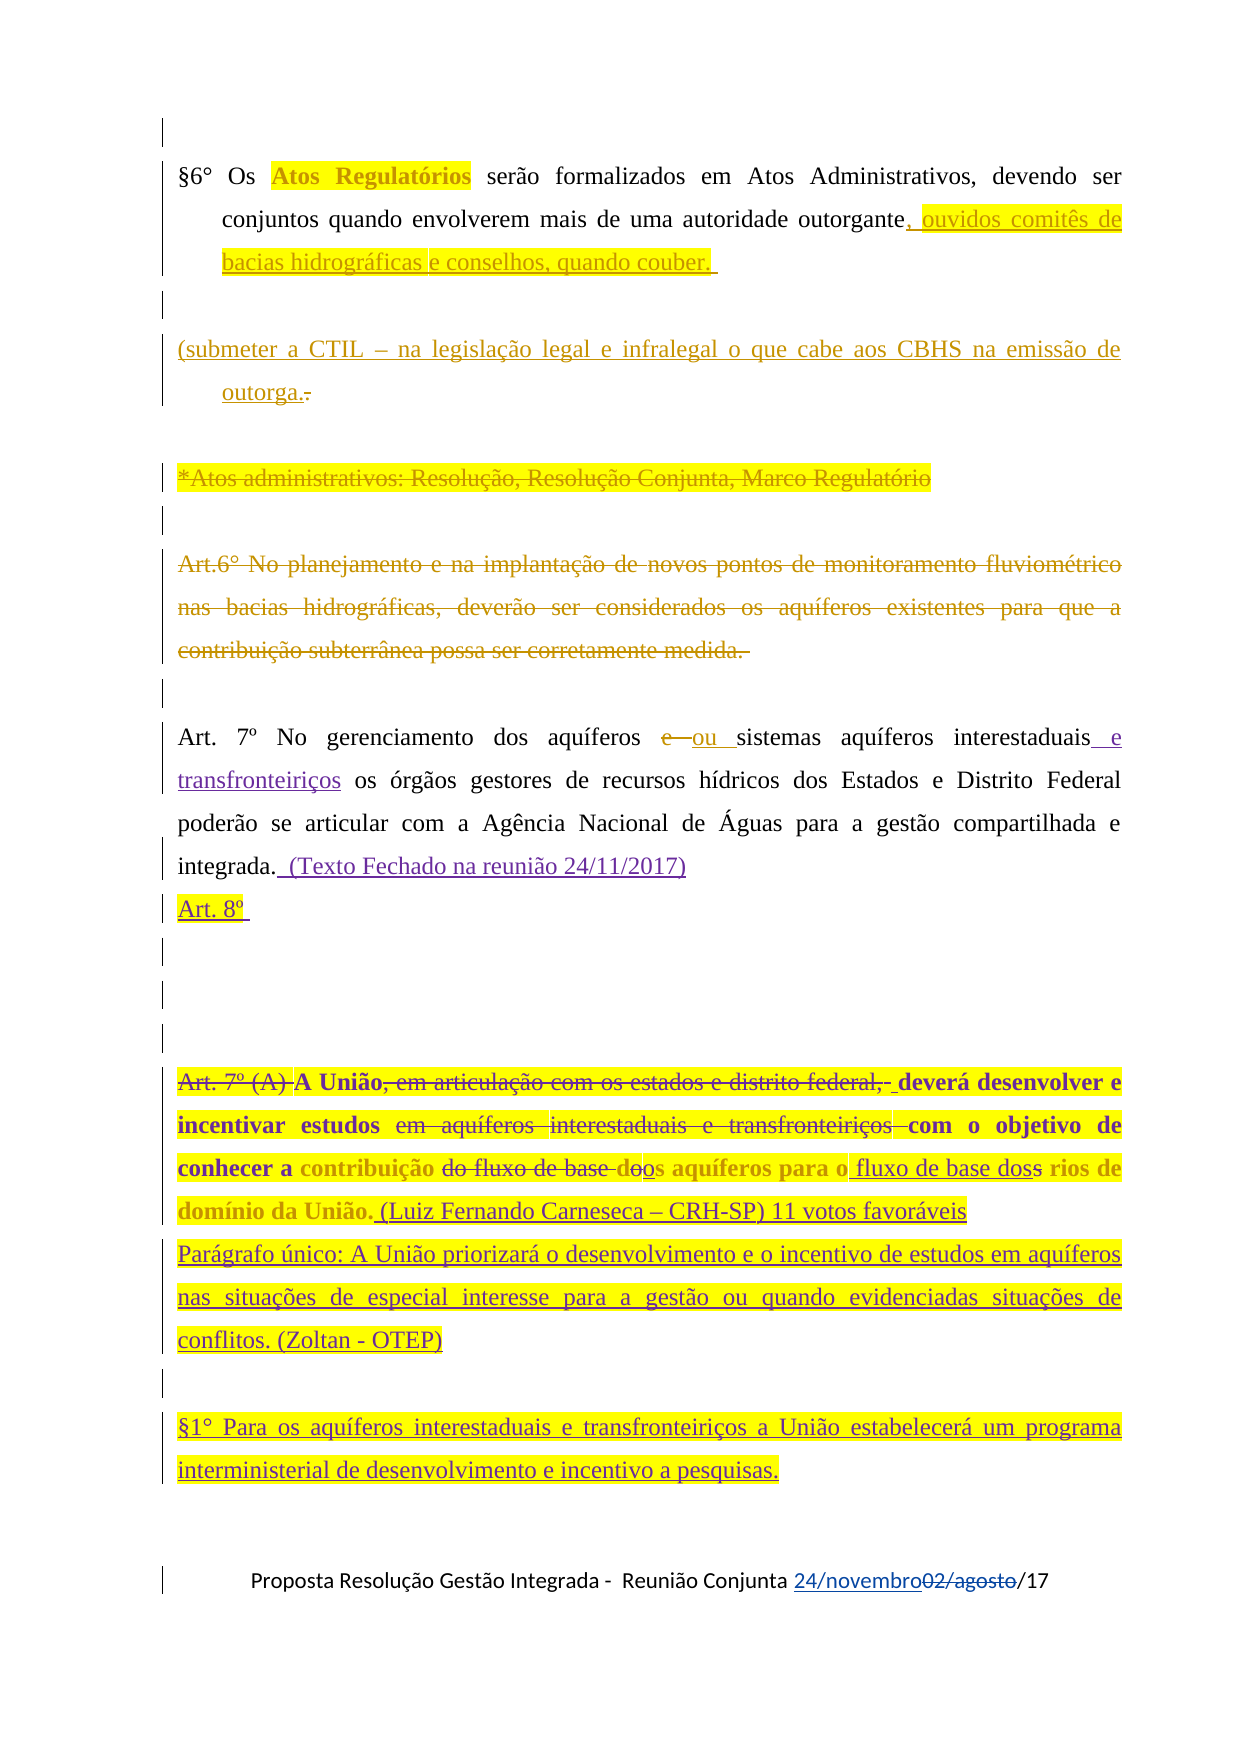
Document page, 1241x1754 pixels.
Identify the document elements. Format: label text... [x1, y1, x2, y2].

text §6° Os Atos Regulatórios serão formalizados em Atos Administrativos, devendo ser conjuntos quando envolverem mais de uma autoridade outorgante [177, 161, 1122, 276]
text A Uniãodeverá desenvolver e incentivar estudos com o objetivo de conhecer a contribuição ds aquíferos para o rios de domínio da União. [177, 1127, 1122, 1178]
text A Uniãodeverá desenvolver e incentivar estudos com o objetivo de conhecer a contribuição ds aquíferos para o rios de domínio da União. [177, 1179, 1122, 1225]
text A Uniãodeverá desenvolver e incentivar estudos com o objetivo de conhecer a contribuição ds aquíferos para o rios de domínio da União. [177, 1090, 1122, 1126]
text Art. 7º No gerenciamento dos aquíferos sistemas aquíferos interestaduais os órgãos gestores de recursos hídricos dos Estados e Distrito Federal poderão se articular com a Agência Nacional de Águas para a gestão compartilhada e integrada. [177, 722, 1122, 880]
